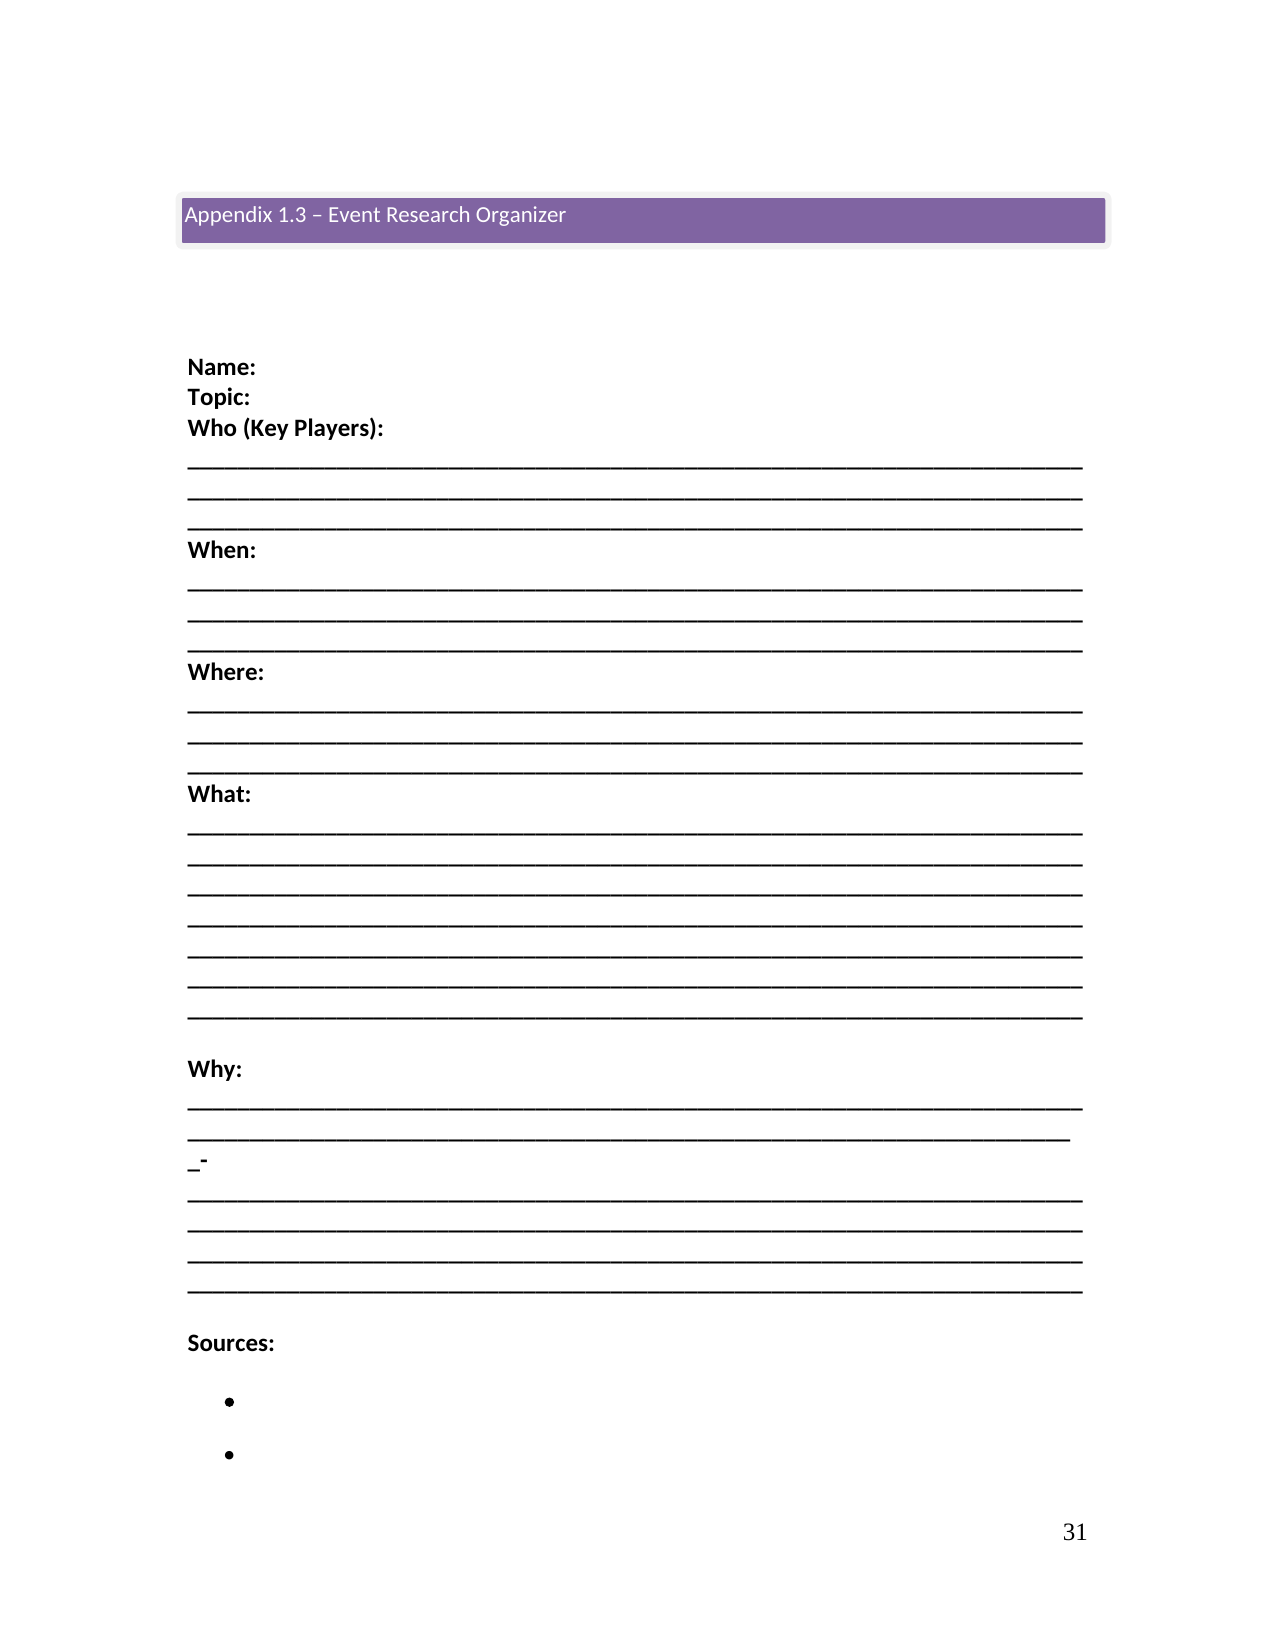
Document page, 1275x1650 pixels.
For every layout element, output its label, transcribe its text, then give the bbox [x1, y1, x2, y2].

text Who (Key Players): ________________________________________________________________________________________________________________________________________________________________________________________________________________________ [187, 412, 1087, 534]
text Topic: [187, 381, 1087, 412]
text ________________________________________________________________________________________________________________________________________________________________________________________________________________________ [187, 687, 1087, 778]
text Where: [187, 656, 1087, 687]
text Sources: [187, 1327, 1087, 1358]
text Why: [187, 1053, 1087, 1083]
text ________________________________________________________________________________________________________________________________________________________________________________________________________________________ [187, 564, 1087, 656]
text ________________________________________________________________________________________________________________________________________________________________________________________________________________________________________________________________________________________________________________________________________________________________________________________________________________________________________________ [187, 1083, 1087, 1297]
text ________________________________________________________________________________________________________________________________________________________________________________________________________________________________________________________________________________________________________________________________________________________________________________________________________________________________________________________________________________________________________________________ [187, 809, 1087, 1022]
text Name: [187, 351, 1087, 381]
text What: [187, 778, 1087, 809]
text When: [187, 534, 1087, 564]
